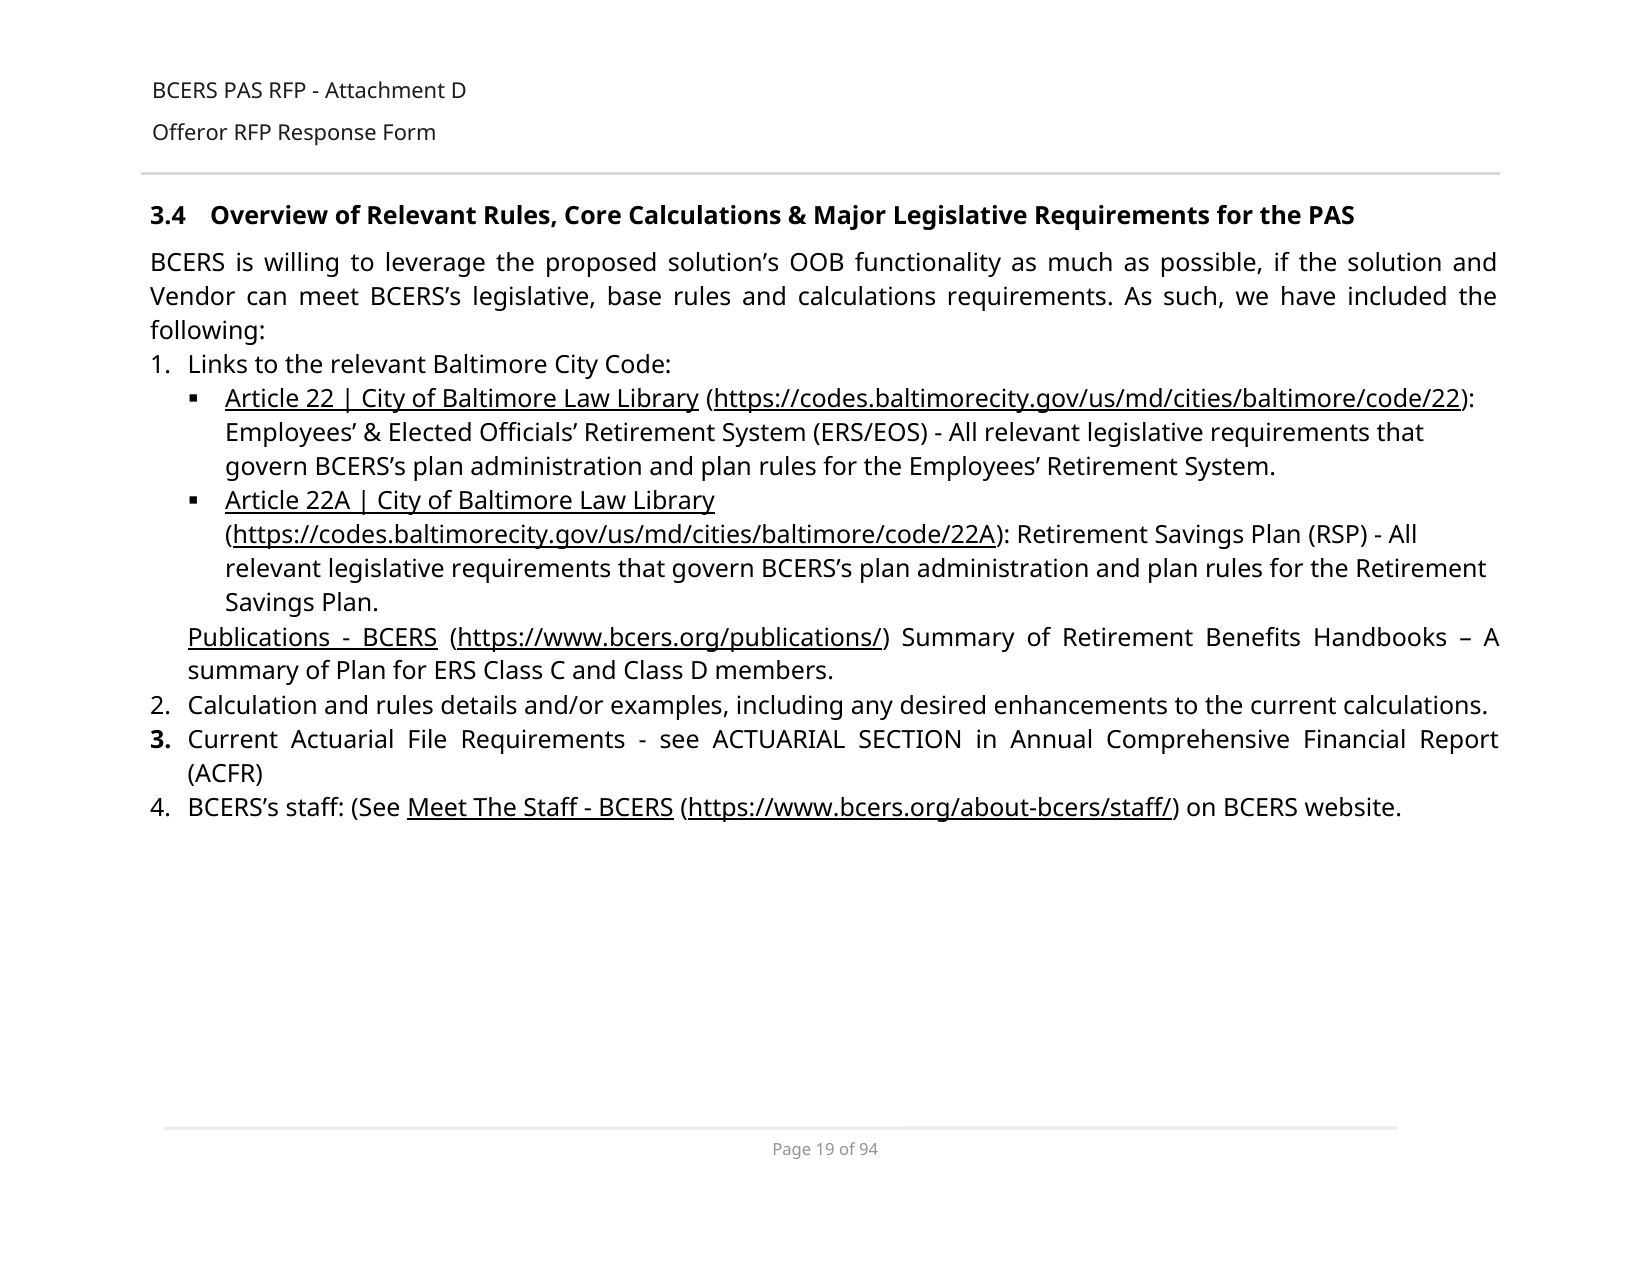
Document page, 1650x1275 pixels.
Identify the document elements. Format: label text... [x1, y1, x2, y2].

list Calculation and rules details and/or examples, including any desired enhancements to the current calculations. [150, 687, 1500, 721]
list Publications - BCERS (https://www.bcers.org/publications/) Summary of Retirement Benefits Handbooks – A summary of Plan for ERS Class C and Class D members. [187, 619, 1500, 687]
subtitle Overview of Relevant Rules, Core Calculations & Major Legislative Requirements for the PAS [150, 198, 1500, 232]
text BCERS is willing to leverage the proposed solution’s OOB functionality as much as possible, if the solution and Vendor can meet BCERS’s legislative, base rules and calculations requirements. As such, we have included the following: [150, 244, 1500, 347]
text Article 22A | City of Baltimore Law Library (https://codes.baltimorecity.gov/us/md/cities/baltimore/code/22A): Retirement Savings Plan (RSP) - All relevant legislative requirements that govern BCERS’s plan administration and plan rules for the Retirement Savings Plan. [187, 483, 1500, 619]
list BCERS’s staff: (See Meet The Staff - BCERS (https://www.bcers.org/about-bcers/staff/) on BCERS website. [150, 789, 1500, 823]
text Article 22 | City of Baltimore Law Library (https://codes.baltimorecity.gov/us/md/cities/baltimore/code/22): Employees’ & Elected Officials’ Retirement System (ERS/EOS) - All relevant legislative requirements that govern BCERS’s plan administration and plan rules for the Employees’ Retirement System. [187, 381, 1500, 483]
list Links to the relevant Baltimore City Code: [150, 347, 1500, 381]
list Current Actuarial File Requirements - see ACTUARIAL SECTION in Annual Comprehensive Financial Report (ACFR) [150, 721, 1500, 789]
